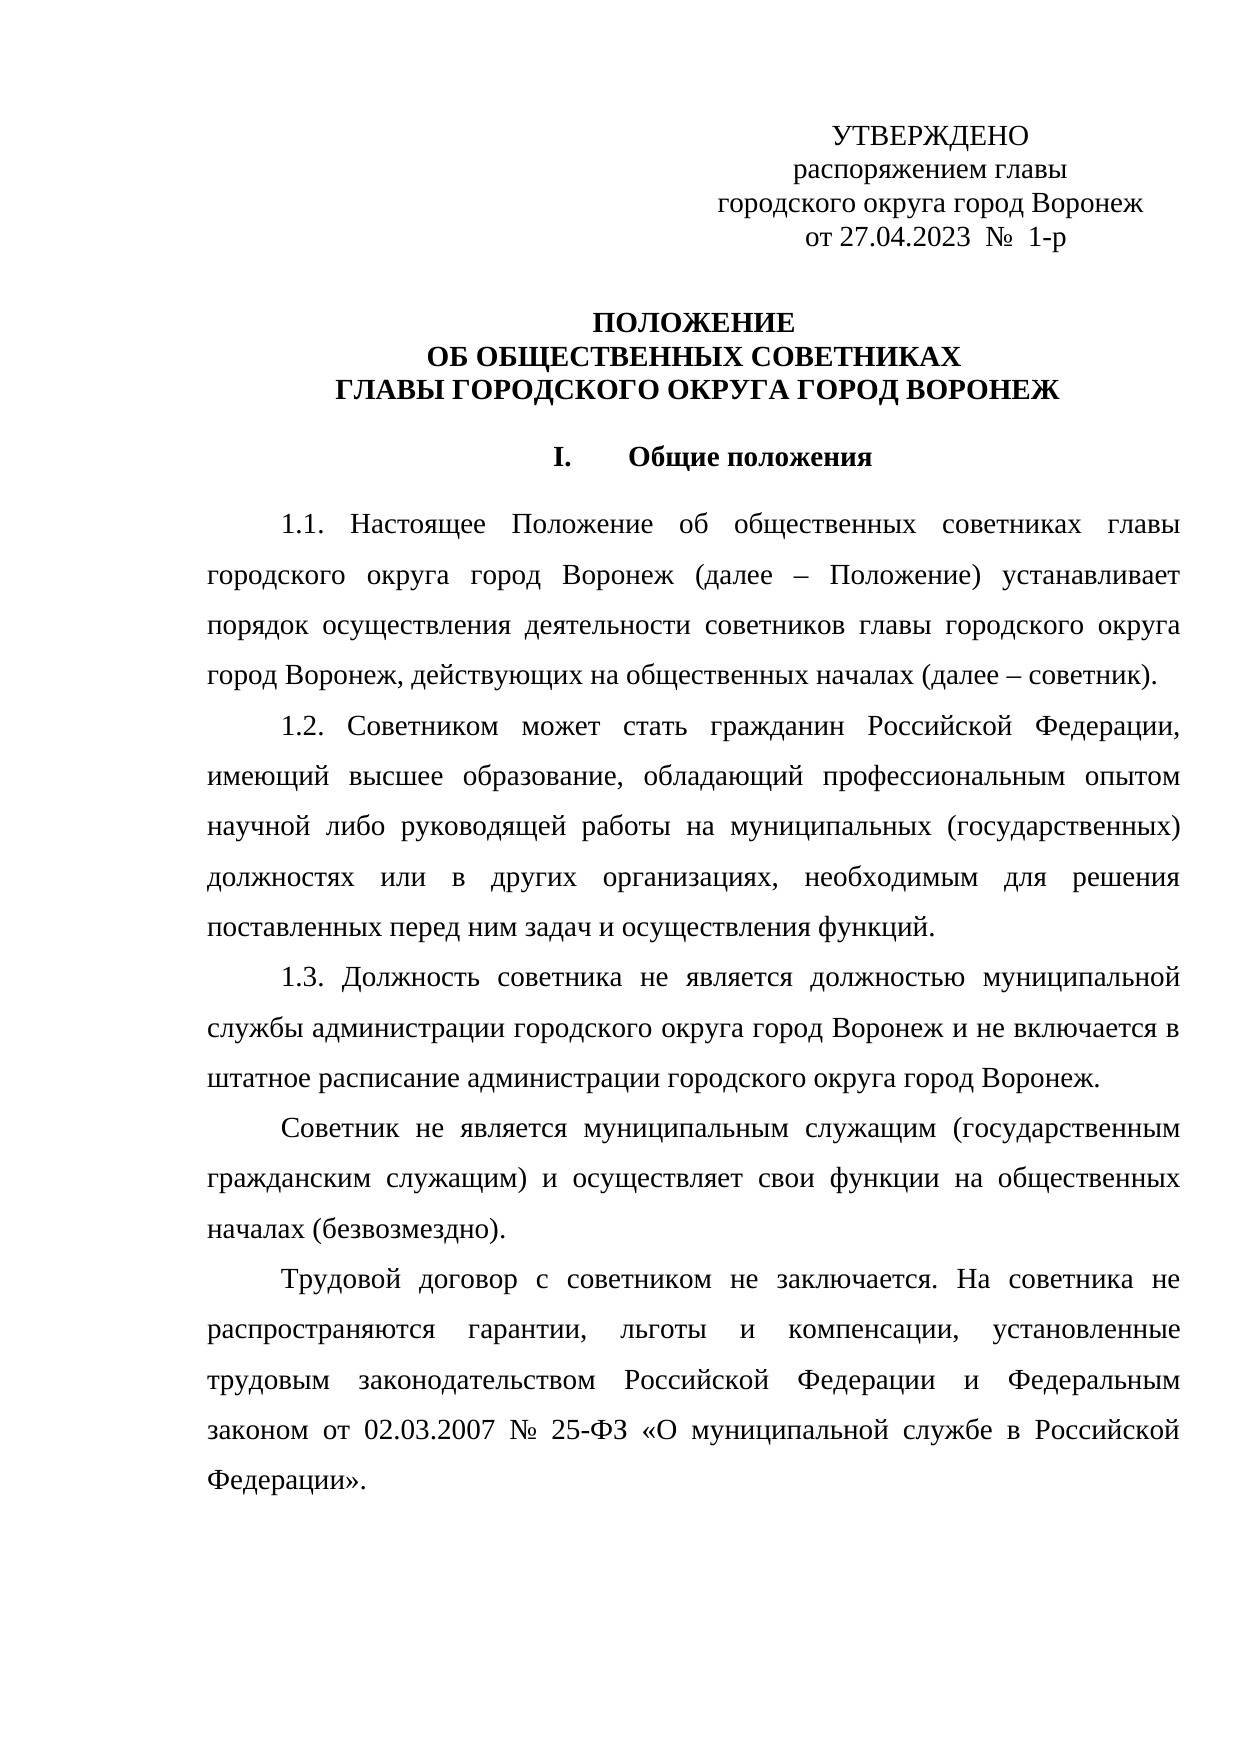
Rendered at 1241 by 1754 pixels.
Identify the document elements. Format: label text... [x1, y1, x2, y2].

text 1.3. Должность советника не является должностью муниципальной службы администрации городского округа город Воронеж и не включается в штатное расписание администрации городского округа город Воронеж. [207, 959, 1181, 1093]
text ОБ ОБЩЕСТВЕННЫХ СОВЕТНИКАХ [207, 339, 1181, 372]
text городского округа город Воронеж [679, 185, 1181, 219]
text Трудовой договор с советником не заключается. На советника не распространяются гарантии, льготы и компенсации, установленные трудовым законодательством Российской Федерации и Федеральным законом от 02.03.2007 № 25-ФЗ «О муниципальной службе в Российской Федерации». [207, 1261, 1181, 1496]
list Общие положения [244, 439, 1181, 473]
text УТВЕРЖДЕНО [679, 118, 1181, 152]
text 1.1. Настоящее Положение об общественных советниках главы городского округа город Воронеж (далее – Положение) устанавливает порядок осуществления деятельности советников главы городского округа город Воронеж, действующих на общественных началах (далее – советник). [207, 507, 1181, 691]
text от 27.04.2023 № 1-р [207, 219, 1181, 252]
text ПОЛОЖЕНИЕ [207, 305, 1181, 339]
text 1.2. Советником может стать гражданин Российской Федерации, имеющий высшее образование, обладающий профессиональным опытом научной либо руководящей работы на муниципальных (государственных) должностях или в других организациях, необходимым для решения поставленных перед ним задач и осуществления функций. [207, 708, 1181, 943]
text распоряжением главы [679, 152, 1181, 185]
text ГЛАВЫ ГОРОДСКОГО ОКРУГА ГОРОД ВОРОНЕЖ [207, 372, 1181, 406]
text Советник не является муниципальным служащим (государственным гражданским служащим) и осуществляет свои функции на общественных началах (безвозмездно). [207, 1110, 1181, 1244]
